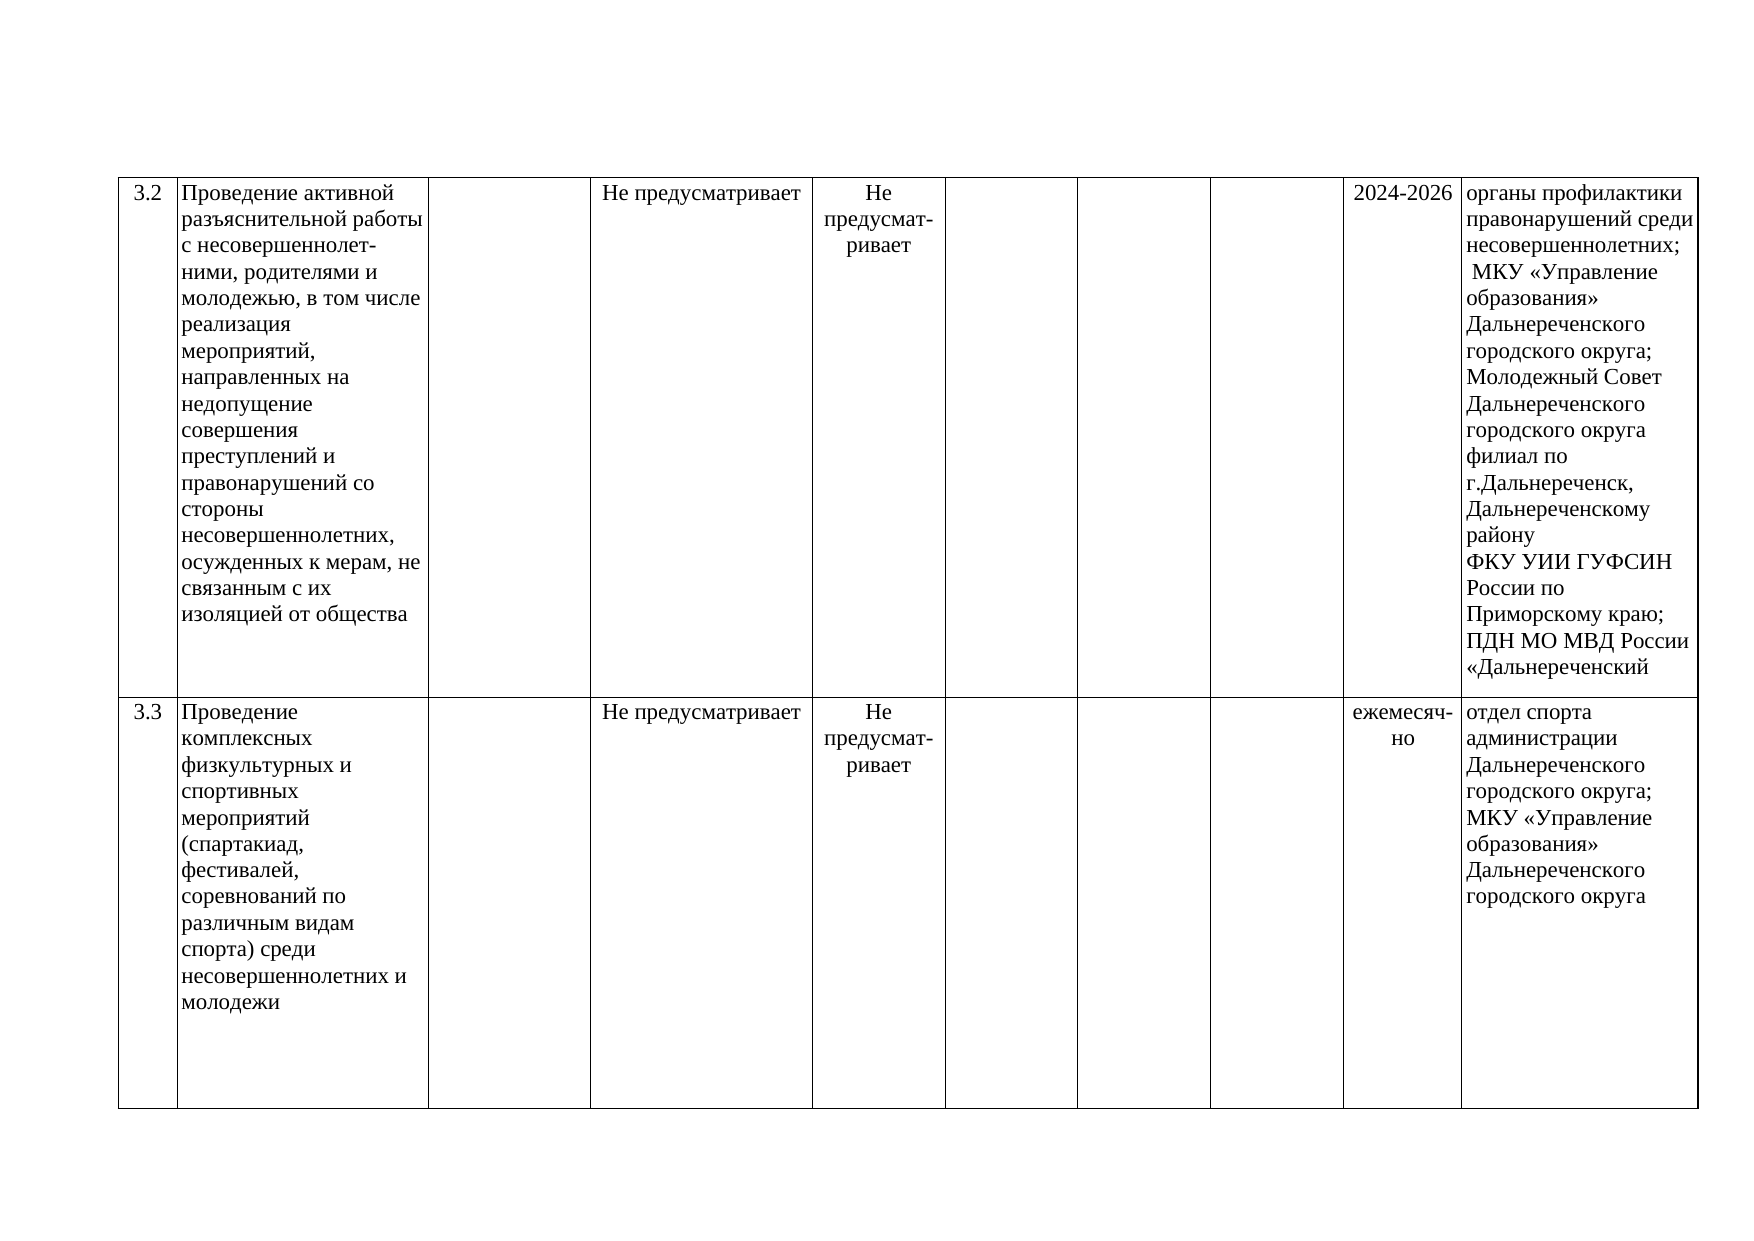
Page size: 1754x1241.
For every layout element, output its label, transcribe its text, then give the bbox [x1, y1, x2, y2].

table_cell 3.3 [119, 698, 177, 1108]
table_cell [1211, 178, 1343, 697]
table_cell Не предусматривает [591, 178, 812, 697]
table_cell [1078, 178, 1210, 697]
table_cell [429, 698, 590, 1108]
table_cell органы профилактики правонарушений среди несовершеннолетних; МКУ «Управление образования» Дальнереченского городского округа; Молодежный Совет Дальнереченского городского округа филиал по г.Дальнереченск, Дальнереченскому району ФКУ УИИ ГУФСИН России по Приморскому краю; ПДН МО МВД России «Дальнереченский [1462, 178, 1697, 697]
table_cell [1078, 698, 1210, 1108]
table_cell Проведение комплексных физкультурных и спортивных мероприятий (спартакиад, фестивалей, соревнований по различным видам спорта) среди несовершеннолетних и молодежи [178, 698, 428, 1108]
table_cell [429, 178, 590, 697]
table_cell ежемесяч-но [1344, 698, 1461, 1108]
table_cell 2024-2026 [1344, 178, 1461, 697]
table_cell Не предусматривает [591, 698, 812, 1108]
table_cell 3.2 [119, 178, 177, 697]
table_cell Не предусмат-ривает [813, 698, 945, 1108]
table_cell [1211, 698, 1343, 1108]
table_cell [946, 698, 1077, 1108]
table_cell Проведение активной разъяснительной работы с несовершеннолет-ними, родителями и молодежью, в том числе реализация мероприятий, направленных на недопущение совершения преступлений и правонарушений со стороны несовершеннолетних, осужденных к мерам, не связанным с их изоляцией от общества [178, 178, 428, 697]
table_cell [946, 178, 1077, 697]
table_cell отдел спорта администрации Дальнереченского городского округа; МКУ «Управление образования» Дальнереченского городского округа [1462, 698, 1697, 1108]
table_cell Не предусмат-ривает [813, 178, 945, 697]
